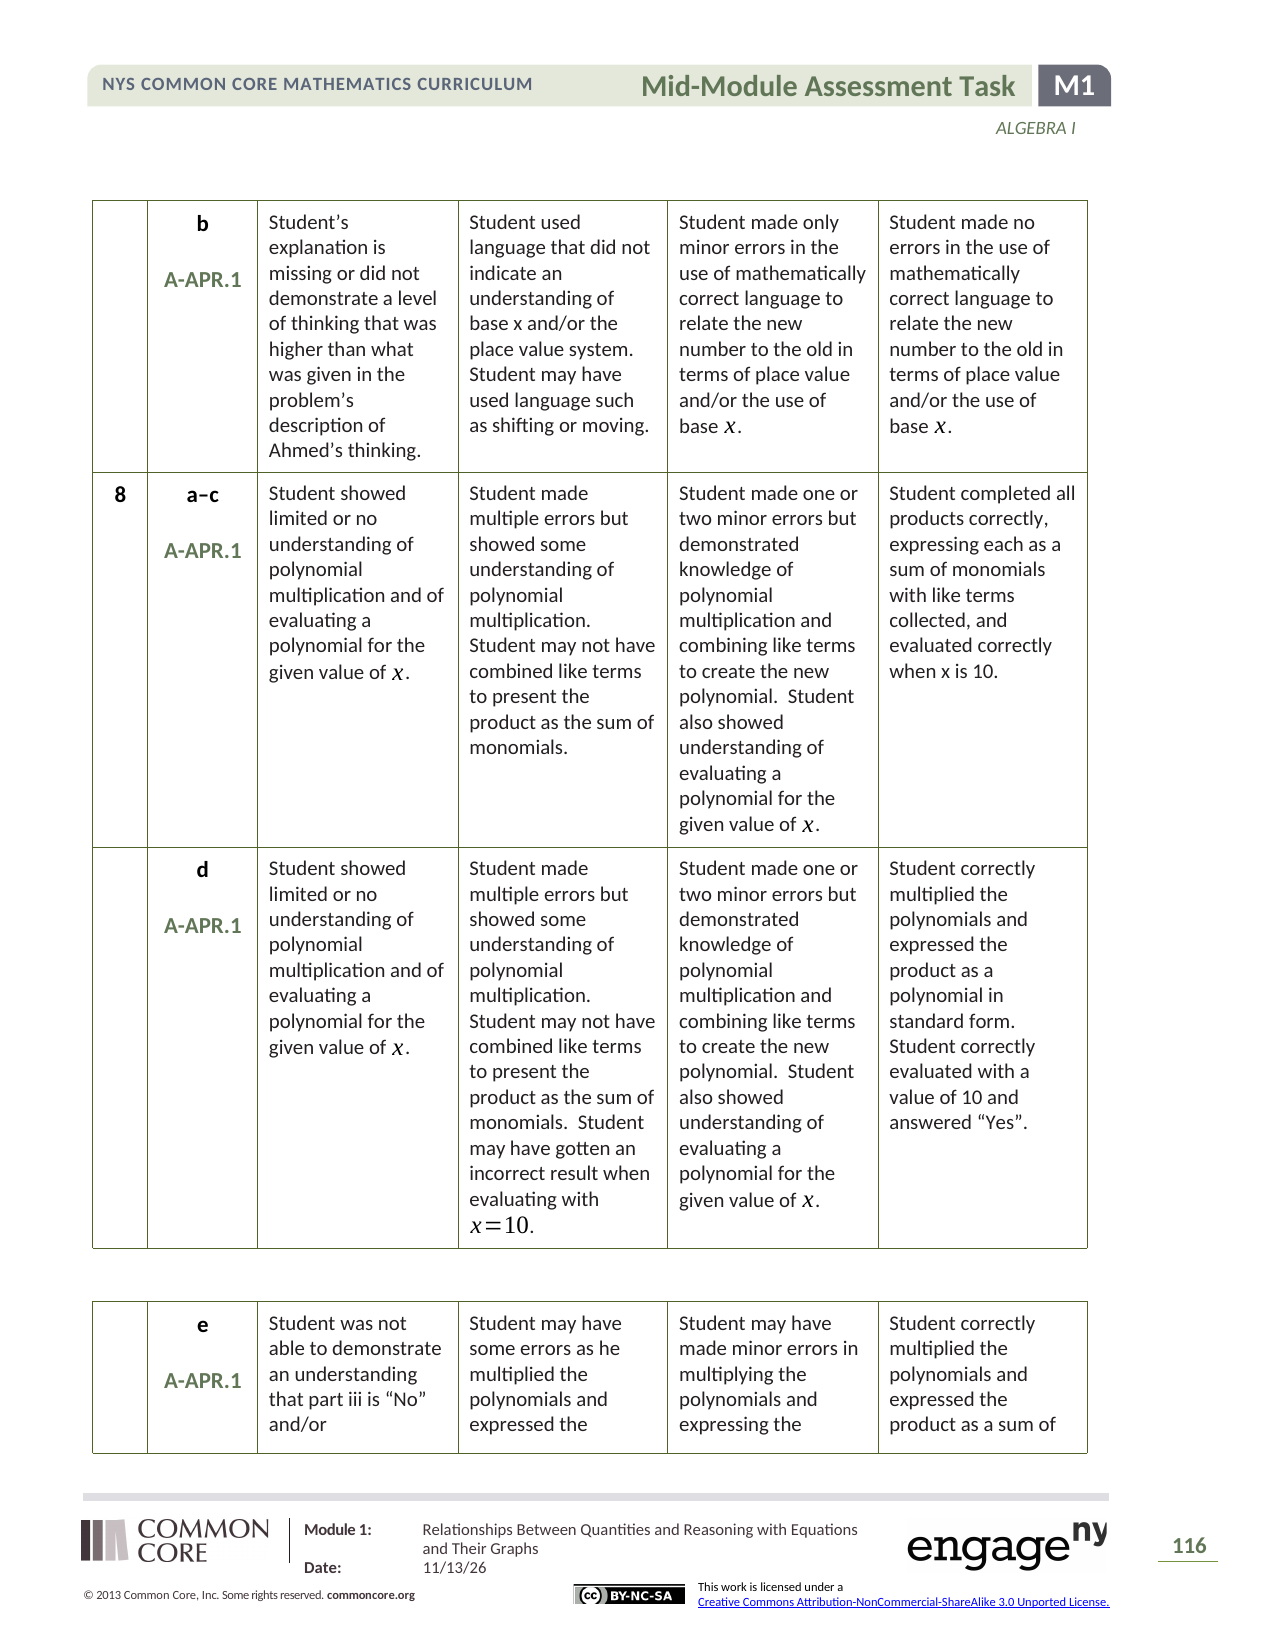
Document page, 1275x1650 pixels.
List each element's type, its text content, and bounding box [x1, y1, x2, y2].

table_header [93, 1302, 147, 1453]
table_cell Student correctly multiplied the polynomials and expressed the product as a polynomial in standard form. Student correctly evaluated with a value of 10 and answered “Yes”. [879, 848, 1087, 1248]
table_cell Student completed all products correctly, expressing each as a sum of monomials with like terms collected, and evaluated correctly when x is 10. [879, 473, 1087, 847]
picture [906, 1518, 1107, 1573]
table_cell Student’s explanation is missing or did not demonstrate a level of thinking that was higher than what was given in the problem’s description of Ahmed’s thinking. [258, 201, 458, 471]
table_cell b A-APR.1 [148, 201, 257, 471]
table_cell Student made only minor errors in the use of mathematically correct language to relate the new number to the old in terms of place value and/or the use of base . [668, 201, 878, 471]
table_cell Student made one or two minor errors but demonstrated knowledge of polynomial multiplication and combining like terms to create the new polynomial. Student also showed understanding of evaluating a polynomial for the given value of . [668, 473, 878, 847]
table_cell 8 [93, 473, 147, 847]
table_cell Student showed limited or no understanding of polynomial multiplication and of evaluating a polynomial for the given value of . [258, 848, 458, 1248]
table_cell Student made multiple errors but showed some understanding of polynomial multiplication. Student may not have combined like terms to present the product as the sum of monomials. [459, 473, 667, 847]
table_cell Student made no errors in the use of mathematically correct language to relate the new number to the old in terms of place value and/or the use of base . [879, 201, 1087, 471]
table_cell Student made multiple errors but showed some understanding of polynomial multiplication. Student may not have combined like terms to present the product as the sum of monomials. Student may have gotten an incorrect result when evaluating with . [459, 848, 667, 1248]
table_header e A-APR.1 [148, 1302, 257, 1453]
table_cell Student showed limited or no understanding of polynomial multiplication and of evaluating a polynomial for the given value of . [258, 473, 458, 847]
picture [572, 1584, 685, 1604]
table_cell [93, 848, 147, 1248]
table_cell Student used language that did not indicate an understanding of base x and/or the place value system. Student may have used language such as shifting or moving. [459, 201, 667, 471]
table_cell [93, 201, 147, 471]
table_cell Student made one or two minor errors but demonstrated knowledge of polynomial multiplication and combining like terms to create the new polynomial. Student also showed understanding of evaluating a polynomial for the given value of . [668, 848, 878, 1248]
table_cell a–c A-APR.1 [148, 473, 257, 847]
table_cell d A-APR.1 [148, 848, 257, 1248]
picture [81, 1517, 269, 1562]
